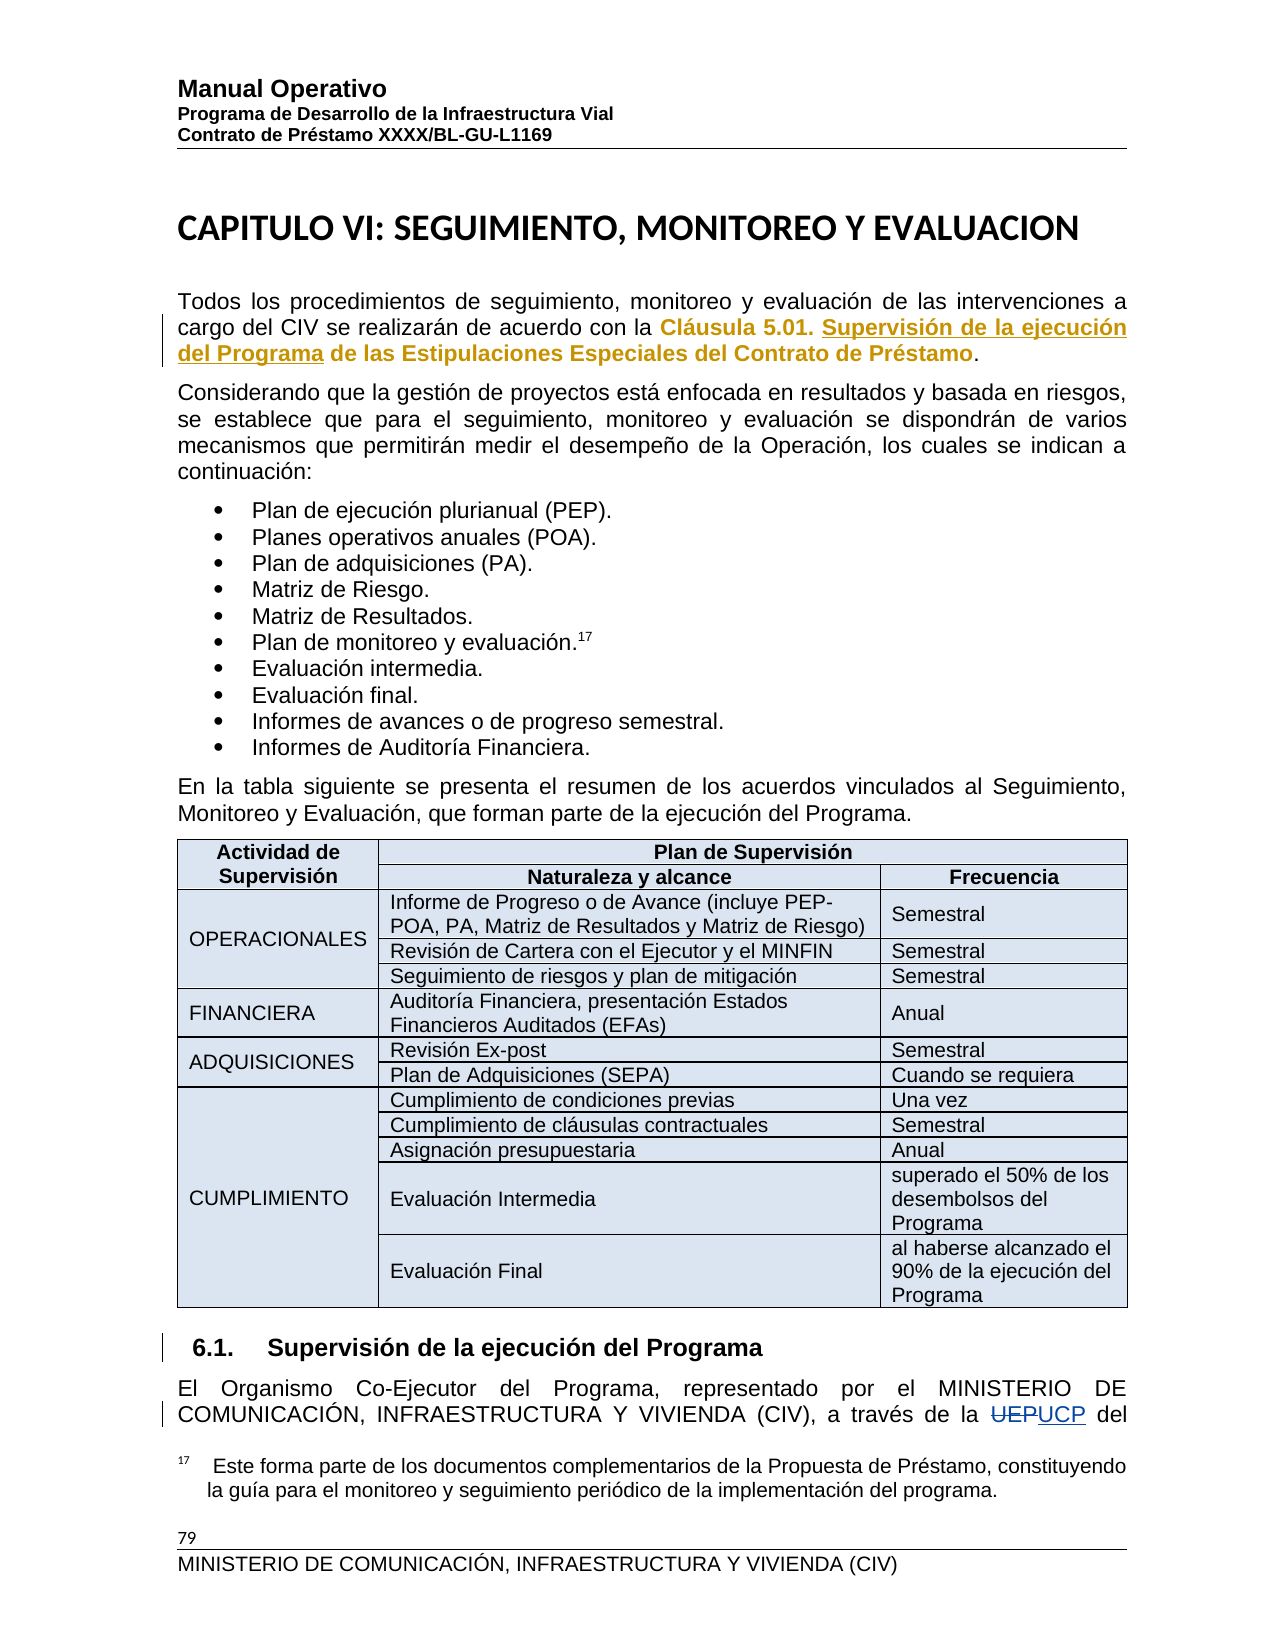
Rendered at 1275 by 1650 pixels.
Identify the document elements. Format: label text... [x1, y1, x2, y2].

text En la tabla siguiente se presenta el resumen de los acuerdos vinculados al Seguimiento, Monitoreo y Evaluación, que forman parte de la ejecución del Programa. [177, 773, 1127, 826]
table_cell ADQUISICIONES [178, 1038, 378, 1086]
table_cell Cumplimiento de condiciones previas [379, 1088, 880, 1111]
text Todos los procedimientos de seguimiento, monitoreo y evaluación de las intervenciones a cargo del CIV se realizarán de acuerdo con la Cláusula 5.01. Supervisión de la ejecución del Programa de las Estipulaciones Especiales del Contrato de Préstamo. [177, 288, 1127, 367]
list Matriz de Riesgo. [214, 576, 1127, 603]
list Evaluación intermedia. [214, 655, 1127, 682]
table_cell al haberse alcanzado el 90% de la ejecución del Programa [881, 1235, 1127, 1307]
list Plan de monitoreo y evaluación. [214, 629, 1127, 655]
table_cell superado el 50% de los desembolsos del Programa [881, 1163, 1127, 1234]
table_cell Semestral [881, 964, 1127, 987]
table_cell Auditoría Financiera, presentación Estados Financieros Auditados (EFAs) [379, 989, 880, 1036]
table_cell Revisión Ex-post [379, 1038, 880, 1061]
table_cell CUMPLIMIENTO [178, 1088, 378, 1307]
table_cell Asignación presupuestaria [379, 1138, 880, 1161]
table_header Plan de Supervisión [379, 840, 1127, 863]
table_header Actividad de Supervisión [178, 840, 378, 888]
list Informes de Auditoría Financiera. [214, 734, 1127, 761]
table_cell Cumplimiento de cláusulas contractuales [379, 1113, 880, 1136]
list Plan de ejecución plurianual (PEP). [214, 497, 1127, 523]
list Plan de adquisiciones (PA). [214, 550, 1127, 576]
table_cell OPERACIONALES [178, 890, 378, 987]
table_cell Cuando se requiera [881, 1063, 1127, 1086]
table_cell Semestral [881, 890, 1127, 937]
table_cell Informe de Progreso o de Avance (incluye PEP-POA, PA, Matriz de Resultados y Matriz de Riesgo) [379, 890, 880, 937]
table_cell Evaluación Final [379, 1235, 880, 1307]
table_cell Semestral [881, 939, 1127, 962]
table_cell Anual [881, 989, 1127, 1036]
list Matriz de Resultados. [214, 603, 1127, 629]
title CAPITULO VI: SEGUIMIENTO, MONITOREO Y EVALUACION [177, 204, 1127, 250]
list Informes de avances o de progreso semestral. [214, 708, 1127, 734]
table_cell Revisión de Cartera con el Ejecutor y el MINFIN [379, 939, 880, 962]
text Considerando que la gestión de proyectos está enfocada en resultados y basada en riesgos, se establece que para el seguimiento, monitoreo y evaluación se dispondrán de varios mecanismos que permitirán medir el desempeño de la Operación, los cuales se indican a continuación: [177, 379, 1127, 485]
table_cell Evaluación Intermedia [379, 1163, 880, 1234]
table_cell Una vez [881, 1088, 1127, 1111]
table_cell Semestral [881, 1113, 1127, 1136]
table_cell Frecuencia [881, 865, 1127, 888]
list Planes operativos anuales (POA). [214, 523, 1127, 550]
table_cell Semestral [881, 1038, 1127, 1061]
table_cell Naturaleza y alcance [379, 865, 880, 888]
table_cell FINANCIERA [178, 989, 378, 1036]
table_cell Plan de Adquisiciones (SEPA) [379, 1063, 880, 1086]
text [177, 1374, 1127, 1427]
subtitle Supervisión de la ejecución del Programa [192, 1333, 1127, 1362]
list Evaluación final. [214, 682, 1127, 708]
table_cell Anual [881, 1138, 1127, 1161]
table_cell Seguimiento de riesgos y plan de mitigación [379, 964, 880, 987]
